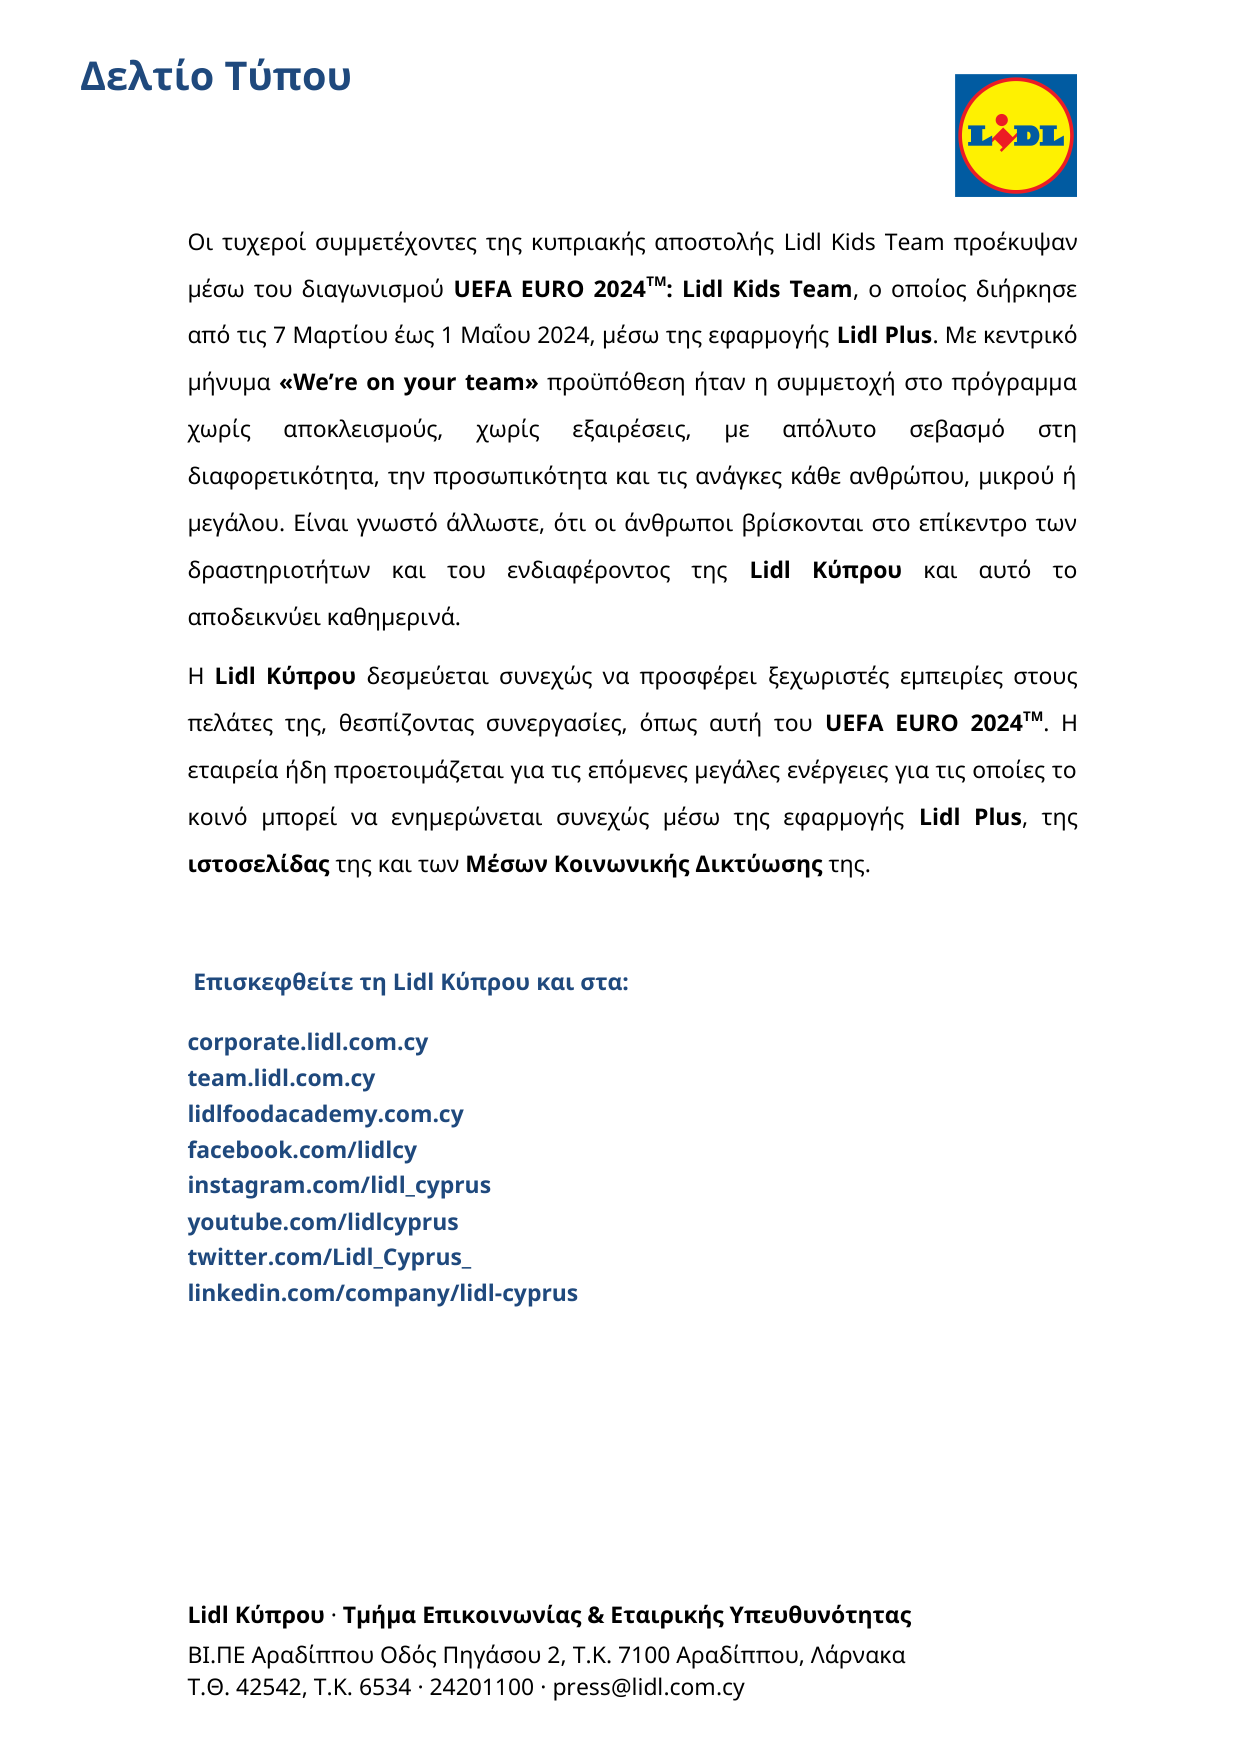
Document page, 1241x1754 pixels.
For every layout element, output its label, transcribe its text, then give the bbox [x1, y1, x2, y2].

text linkedin.com/company/lidl-cyprus [187, 1277, 1078, 1308]
text team.lidl.com.cy [187, 1062, 1078, 1093]
text facebook.com/lidlcy [187, 1133, 1078, 1165]
text instagram.com/lidl_cyprus [187, 1169, 1078, 1201]
text twitter.com/Lidl_Cyprus_ [187, 1241, 1078, 1273]
text Επισκεφθείτε τη Lidl Κύπρου και στα: [187, 966, 1078, 998]
text youtube.com/lidlcyprus [187, 1205, 1078, 1237]
text Οι τυχεροί συμμετέχοντες της κυπριακής αποστολής Lidl Kids Team προέκυψαν μέσω του διαγωνισμού UEFA EURO 2024TM: Lidl Kids Team, ο οποίος διήρκησε από τις 7 Μαρτίου έως 1 Μαΐου 2024, μέσω της εφαρμογής Lidl Plus. Με κεντρικό μήνυμα «We’re on your team» προϋπόθεση ήταν η συμμετοχή στο πρόγραμμα χωρίς αποκλεισμούς, χωρίς εξαιρέσεις, με απόλυτο σεβασμό στη διαφορετικότητα, την προσωπικότητα και τις ανάγκες κάθε ανθρώπου, μικρού ή μεγάλου. Είναι γνωστό άλλωστε, ότι οι άνθρωποι βρίσκονται στο επίκεντρο των δραστηριοτήτων και του ενδιαφέροντος της Lidl Κύπρου και αυτό το αποδεικνύει καθημερινά. [187, 226, 1078, 632]
text Η Lidl Κύπρου δεσμεύεται συνεχώς να προσφέρει ξεχωριστές εμπειρίες στους πελάτες της, θεσπίζοντας συνεργασίες, όπως αυτή του UEFA EURO 2024TM. Η εταιρεία ήδη προετοιμάζεται για τις επόμενες μεγάλες ενέργειες για τις οποίες το κοινό μπορεί να ενημερώνεται συνεχώς μέσω της εφαρμογής Lidl Plus, της ιστοσελίδας της και των Μέσων Κοινωνικής Δικτύωσης της. [187, 660, 1078, 879]
text lidlfoodacademy.com.cy [187, 1098, 1078, 1129]
text corporate.lidl.com.cy [187, 1026, 1078, 1057]
picture [954, 73, 1078, 198]
